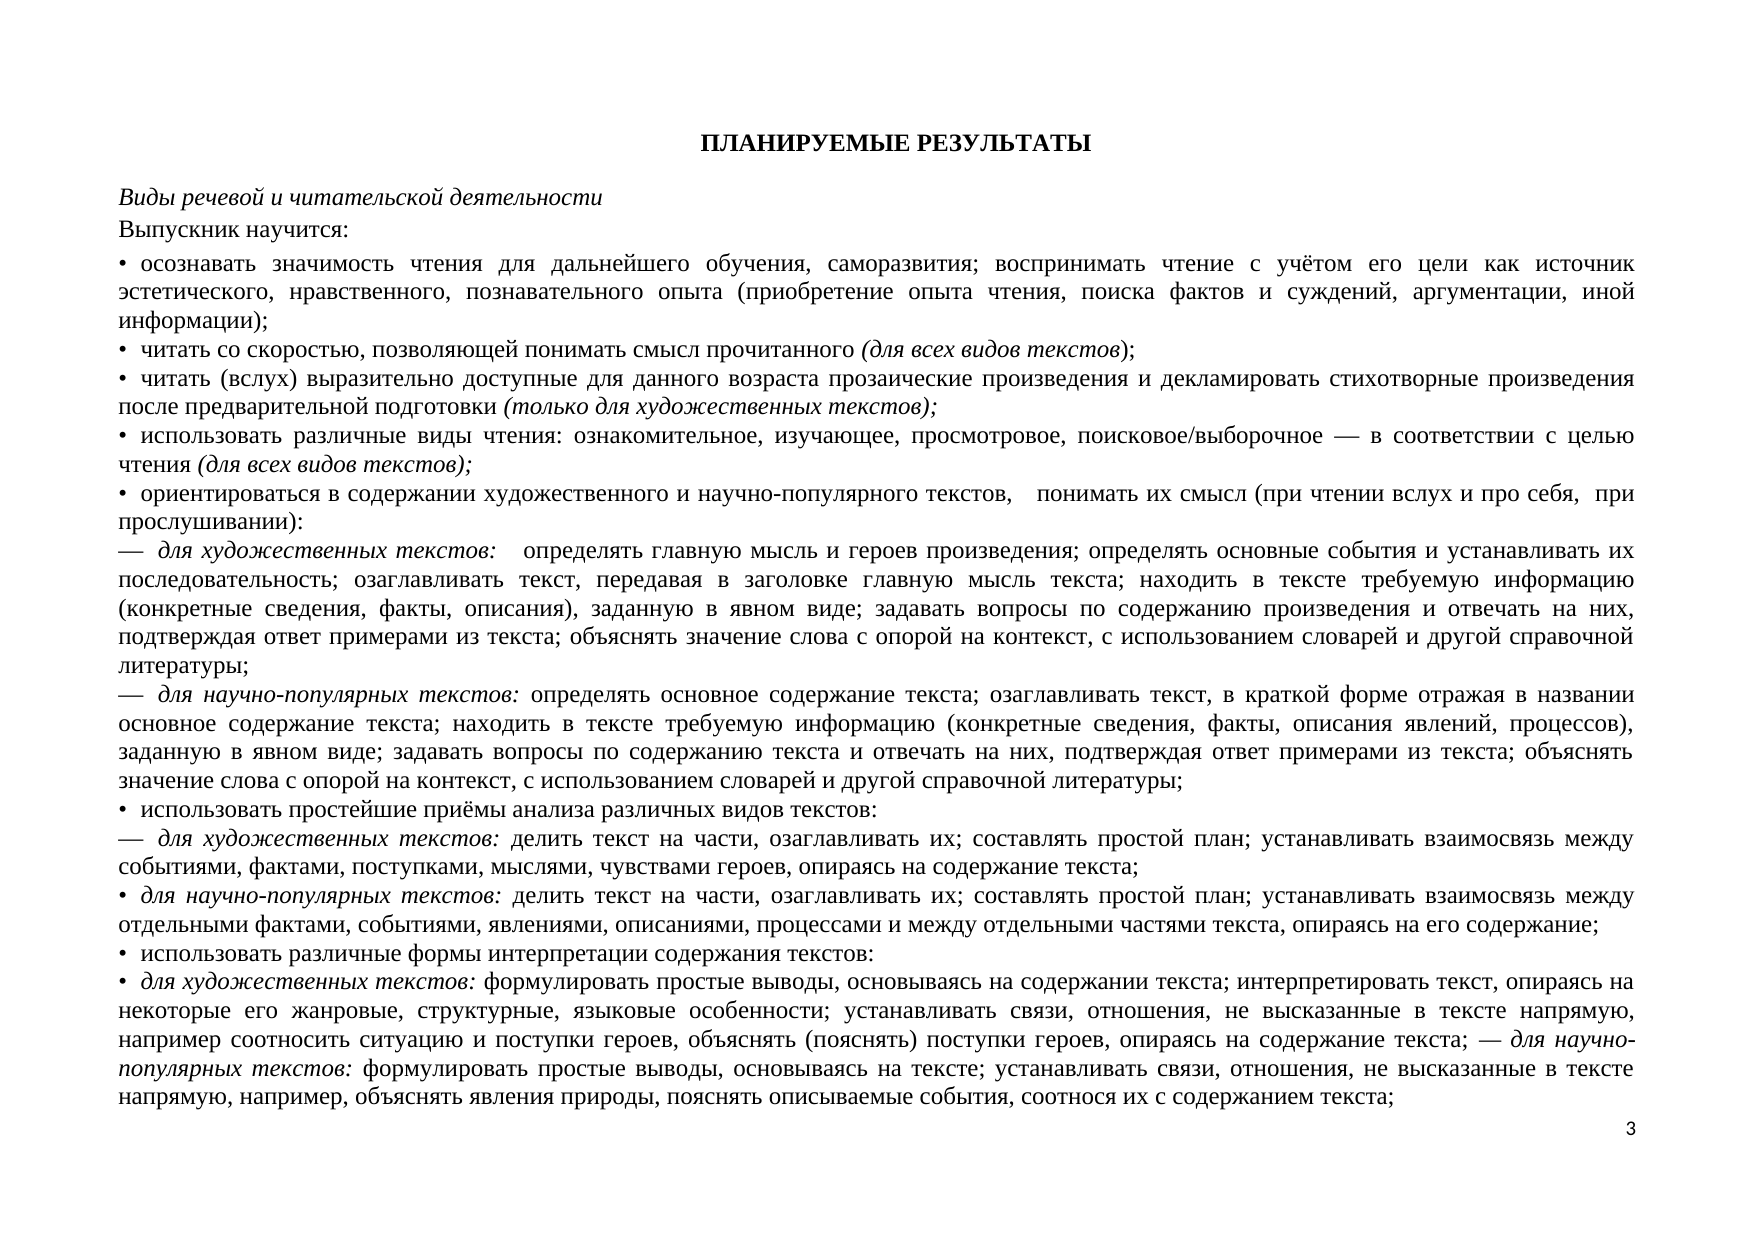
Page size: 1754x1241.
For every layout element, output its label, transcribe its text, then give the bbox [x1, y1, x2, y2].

list для художественных текстов: формулировать простые выводы, основываясь на содержании текста; интерпретировать текст, опираясь на некоторые его жанровые, структурные, языковые особенности; устанавливать связи, отношения, не высказанные в тексте напрямую, например соотносить ситуацию и поступки героев, объяснять (пояснять) поступки героев, опираясь на содержание текста; — для научно-популярных текстов: формулировать простые выводы, основываясь на тексте; устанавливать связи, отношения, не высказанные в тексте напрямую, например, объяснять явления природы, пояснять описываемые события, соотнося их с содержанием текста; [118, 966, 1636, 1110]
text Виды речевой и читательской деятельности [118, 182, 1636, 210]
list использовать различные виды чтения: ознакомительное, изучающее, просмотровое, поисковое/выборочное — в соответствии с целью чтения (для всех видов текстов); [118, 420, 1636, 478]
text Выпускник научится: [118, 214, 1636, 243]
list осознавать значимость чтения для дальнейшего обучения, саморазвития; воспринимать чтение с учётом его цели как источник эстетического, нравственного, познавательного опыта (приобретение опыта чтения, поиска фактов и суждений, аргументации, иной информации); [118, 248, 1636, 334]
list для художественных текстов: делить текст на части, озаглавливать их; составлять простой план; устанавливать взаимосвязь между событиями, фактами, поступками, мыслями, чувствами героев, опираясь на содержание текста; [118, 823, 1636, 880]
list для художественных текстов: определять главную мысль и героев произведения; определять основные события и устанавливать их последовательность; озаглавливать текст, передавая в заголовке главную мысль текста; находить в тексте требуемую информацию (конкретные сведения, факты, описания), заданную в явном виде; задавать вопросы по содержанию произведения и отвечать на них, подтверждая ответ примерами из текста; объяснять значение слова с опорой на контекст, с использованием словарей и другой справочной литературы; [118, 535, 1636, 679]
list читать со скоростью, позволяющей понимать смысл прочитанного (для всех видов текстов); [118, 334, 1636, 363]
text ПЛАНИРУЕМЫЕ РЕЗУЛЬТАТЫ [118, 128, 1636, 156]
list ориентироваться в содержании художественного и научно-популярного текстов, понимать их смысл (при чтении вслух и про себя, при прослушивании): [118, 478, 1636, 535]
list использовать простейшие приёмы анализа различных видов текстов: [118, 794, 1636, 823]
list для научно-популярных текстов: определять основное содержание текста; озаглавливать текст, в краткой форме отражая в названии основное содержание текста; находить в тексте требуемую информацию (конкретные сведения, факты, описания явлений, процессов), заданную в явном виде; задавать вопросы по содержанию текста и отвечать на них, подтверждая ответ примерами из текста; объяснять значение слова с опорой на контекст, с использованием словарей и другой справочной литературы; [118, 679, 1636, 794]
list для научно-популярных текстов: делить текст на части, озаглавливать их; составлять простой план; устанавливать взаимосвязь между отдельными фактами, событиями, явлениями, описаниями, процессами и между отдельными частями текста, опираясь на его содержание; [118, 880, 1636, 938]
list читать (вслух) выразительно доступные для данного возраста прозаические произведения и декламировать стихотворные произведения после предварительной подготовки (только для художественных текстов); [118, 363, 1636, 420]
list использовать различные формы интерпретации содержания текстов: [118, 938, 1636, 966]
